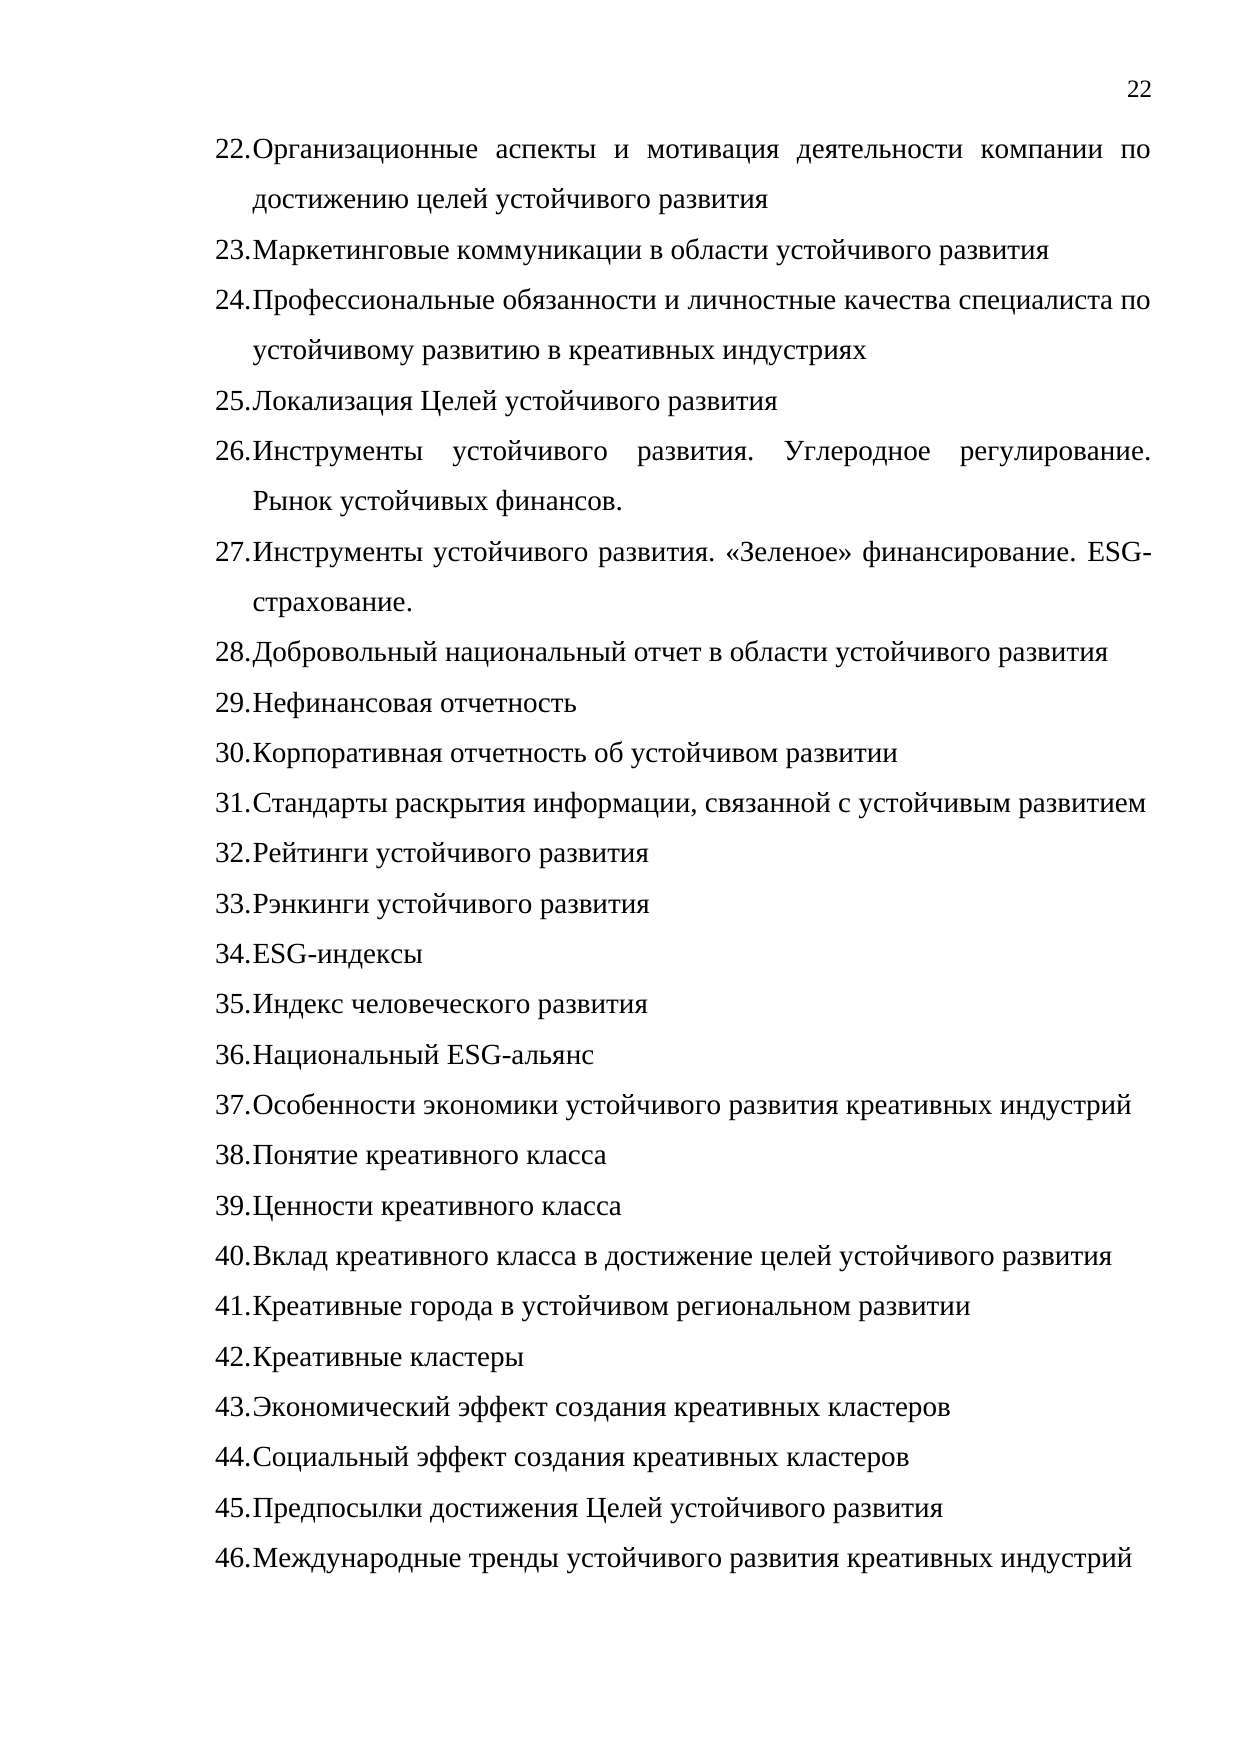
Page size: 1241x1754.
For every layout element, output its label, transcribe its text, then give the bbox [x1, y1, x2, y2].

list Понятие креативного класса [215, 1137, 1152, 1171]
list Особенности экономики устойчивого развития креативных индустрий [215, 1087, 1152, 1121]
list Индекс человеческого развития [215, 987, 1152, 1020]
list Национальный ESG-альянс [215, 1037, 1152, 1070]
list Экономический эффект создания креативных кластеров [215, 1389, 1152, 1423]
list Нефинансовая отчетность [215, 685, 1152, 718]
list Добровольный национальный отчет в области устойчивого развития [215, 634, 1152, 668]
list Креативные кластеры [215, 1339, 1152, 1372]
list Инструменты устойчивого развития. Углеродное регулирование. Рынок устойчивых финансов. [215, 433, 1152, 517]
list Рейтинги устойчивого развития [215, 836, 1152, 869]
list Стандарты раскрытия информации, связанной с устойчивым развитием [215, 785, 1152, 819]
list Международные тренды устойчивого развития креативных индустрий [215, 1540, 1152, 1573]
list Рэнкинги устойчивого развития [215, 886, 1152, 919]
list Вклад креативного класса в достижение целей устойчивого развития [215, 1238, 1152, 1272]
list Социальный эффект создания креативных кластеров [215, 1439, 1152, 1473]
list Креативные города в устойчивом региональном развитии [215, 1288, 1152, 1322]
list Предпосылки достижения Целей устойчивого развития [215, 1490, 1152, 1523]
list Инструменты устойчивого развития. «Зеленое» финансирование. ESG-страхование. [215, 534, 1152, 618]
list Маркетинговые коммуникации в области устойчивого развития [215, 232, 1152, 265]
list ESG-индексы [215, 936, 1152, 970]
list Ценности креативного класса [215, 1188, 1152, 1221]
list Организационные аспекты и мотивация деятельности компании по достижению целей устойчивого развития [215, 131, 1152, 215]
list Локализация Целей устойчивого развития [215, 383, 1152, 416]
list Профессиональные обязанности и личностные качества специалиста по устойчивому развитию в креативных индустриях [215, 282, 1152, 366]
list Корпоративная отчетность об устойчивом развитии [215, 735, 1152, 768]
